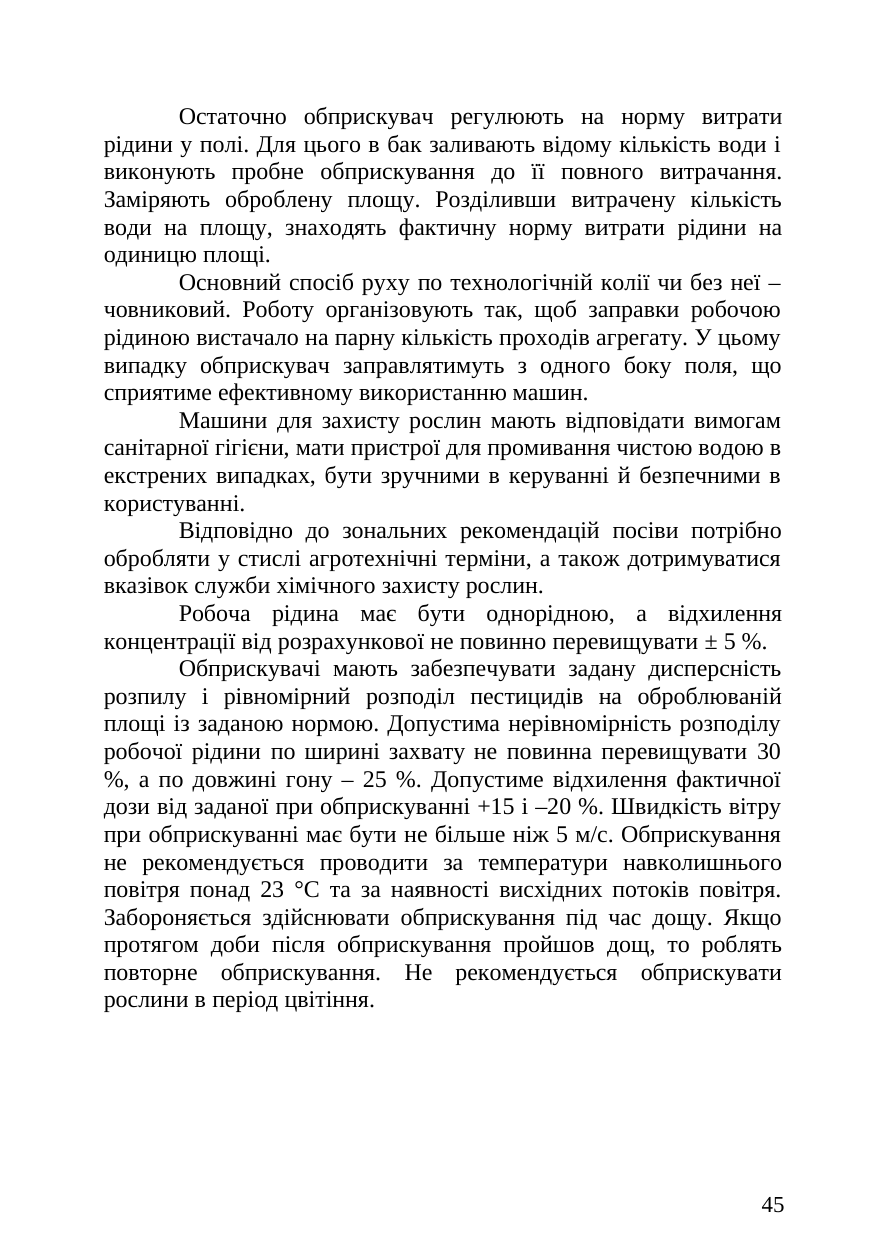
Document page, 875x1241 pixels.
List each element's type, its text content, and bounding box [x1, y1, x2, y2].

text Робоча рідина має бути однорідною, а відхилення концентрації від розрахункової не повинно перевищувати ± 5 %. [103, 599, 782, 654]
text Основний спосіб руху по технологічній колії чи без неї – човниковий. Роботу організовують так, щоб заправки робочою рідиною вистачало на парну кількість проходів агрегату. У цьому випадку обприскувач заправлятимуть з одного боку поля, що сприятиме ефективному використанню машин. [103, 268, 782, 406]
text Остаточно обприскувач регулюють на норму витрати рідини у полі. Для цього в бак заливають відому кількість води і виконують пробне обприскування до її повного витрачання. Заміряють оброблену площу. Розділивши витрачену кількість води на площу, знаходять фактичну норму витрати рідини на одиницю площі. [103, 102, 782, 268]
text Обприскувачі мають забезпечувати задану дисперсність розпилу і рівномірний розподіл пестицидів на оброблюваній площі із заданою нормою. Допустима нерівномірність розподілу робочої рідини по ширині захвату не повинна перевищувати 30 [103, 654, 782, 765]
text Відповідно до зональних рекомендацій посіви потрібно обробляти у стислі агротехнічні терміни, а також дотримуватися вказівок служби хімічного захисту рослин. [103, 516, 782, 599]
text %, а по довжині гону – 25 %. Допустиме відхилення фактичної дози від заданої при обприскуванні +15 і –20 %. Швидкість вітру при обприскуванні має бути не більше ніж 5 м/с. Обприскування не рекомендується проводити за температури навколишнього повітря понад 23 °С та за наявності висхідних потоків повітря. Забороняється здійснювати обприскування під час дощу. Якщо протягом доби після обприскування пройшов дощ, то роблять повторне обприскування. Не рекомендується обприскувати рослини в період цвітіння. [103, 765, 782, 1013]
text Машини для захисту рослин мають відповідати вимогам санітарної гігієни, мати пристрої для промивання чистою водою в екстрених випадках, бути зручними в керуванні й безпечними в користуванні. [103, 406, 782, 516]
